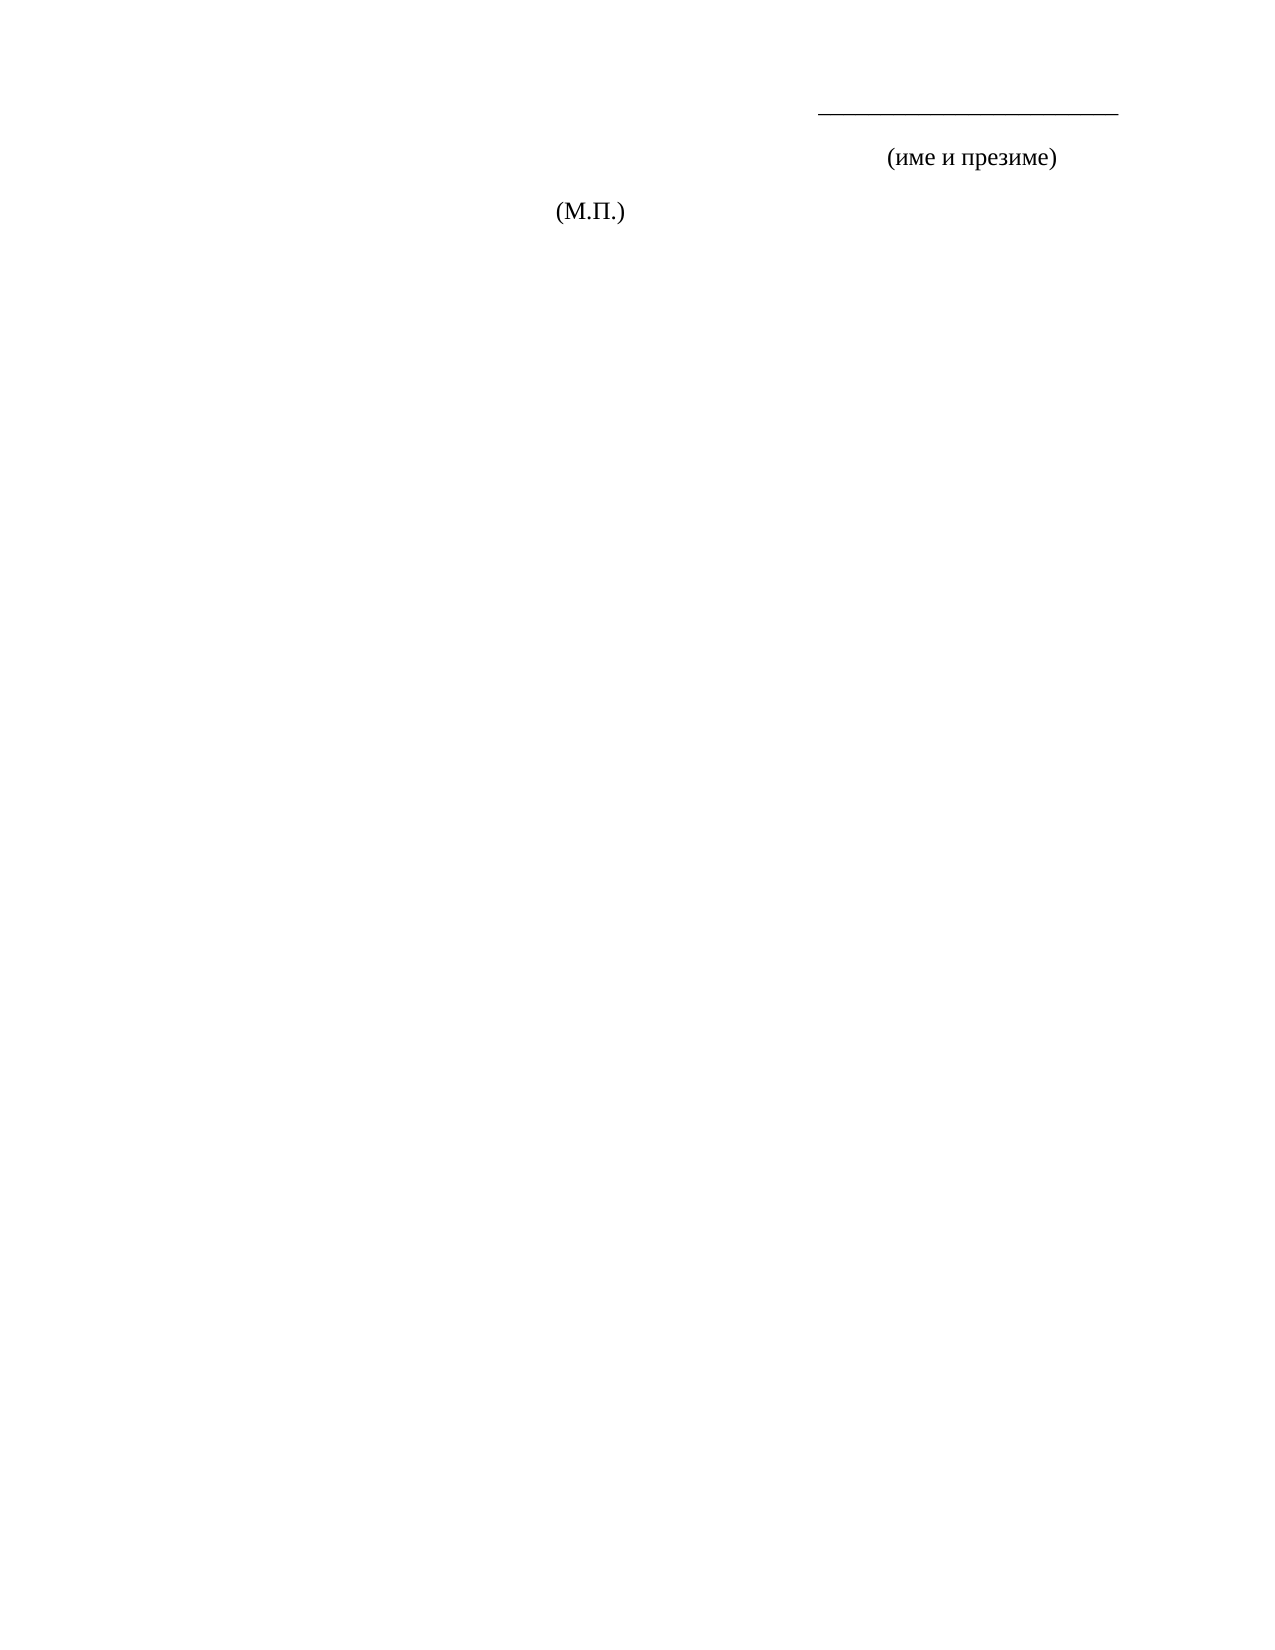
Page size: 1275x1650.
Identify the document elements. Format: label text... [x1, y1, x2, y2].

text (M.П.) [418, 196, 1181, 225]
text (име и презиме) [118, 142, 1181, 171]
text ________________________ [793, 89, 1181, 117]
